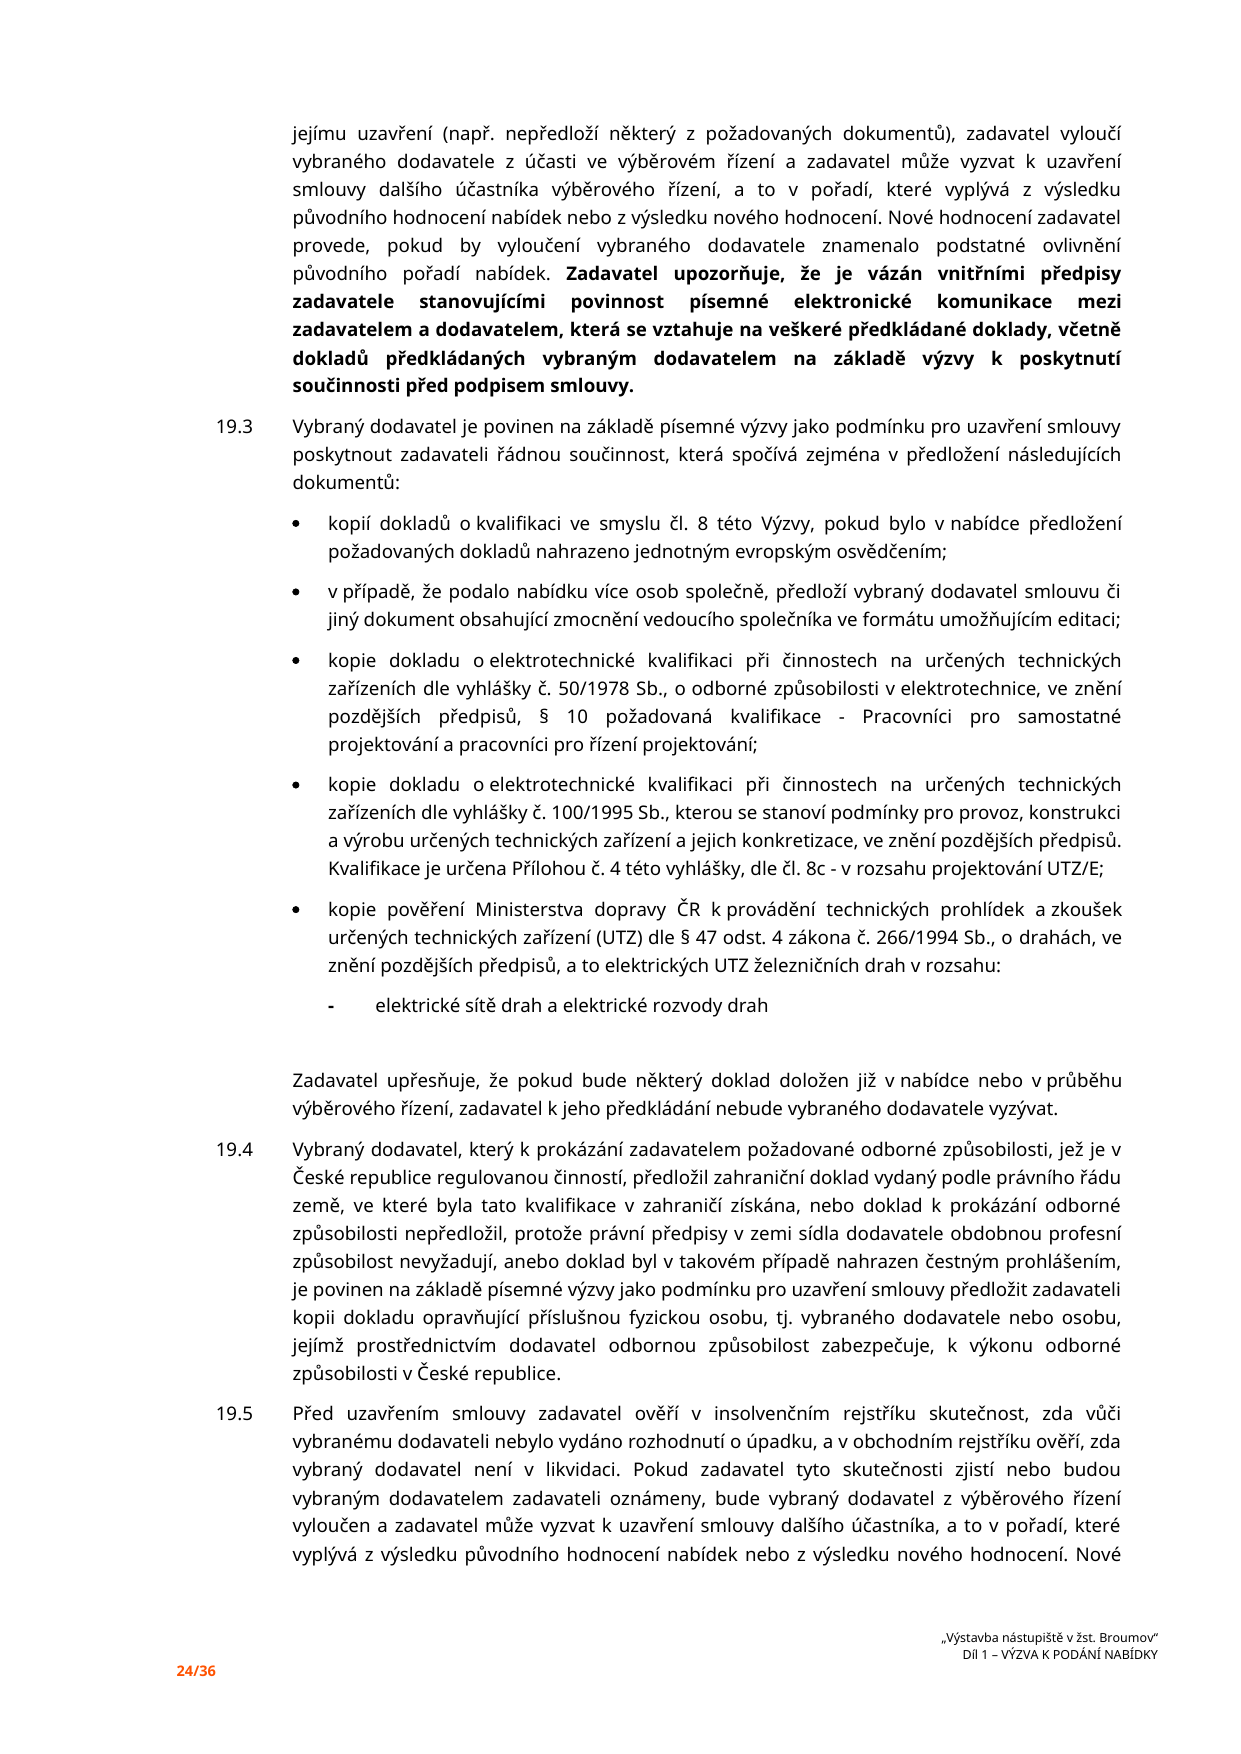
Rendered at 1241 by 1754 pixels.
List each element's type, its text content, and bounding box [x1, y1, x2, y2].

text v případě, že podalo nabídku více osob společně, předloží vybraný dodavatel smlouvu či jiný dokument obsahující zmocnění vedoucího společníka ve formátu umožňujícím editaci; [292, 578, 1122, 632]
text Zadavatel upřesňuje, že pokud bude některý doklad doložen již v nabídce nebo v průběhu výběrového řízení, zadavatel k jeho předkládání nebude vybraného dodavatele vyzývat. [292, 1067, 1122, 1121]
text Vybraný dodavatel je povinen na základě písemné výzvy jako podmínku pro uzavření smlouvy poskytnout zadavateli řádnou součinnost, která spočívá zejména v předložení následujících dokumentů: [216, 413, 1122, 495]
text kopie dokladu o elektrotechnické kvalifikaci při činnostech na určených technických zařízeních dle vyhlášky č. 50/1978 Sb., o odborné způsobilosti v elektrotechnice, ve znění pozdějších předpisů, § 10 požadovaná kvalifikace - Pracovníci pro samostatné projektování a pracovníci pro řízení projektování; [292, 647, 1122, 757]
text kopie pověření Ministerstva dopravy ČR k provádění technických prohlídek a zkoušek určených technických zařízení (UTZ) dle § 47 odst. 4 zákona č. 266/1994 Sb., o drahách, ve znění pozdějších předpisů, a to elektrických UTZ železničních drah v rozsahu: [292, 896, 1122, 978]
text kopií dokladů o kvalifikaci ve smyslu čl. 8 této Výzvy, pokud bylo v nabídce předložení požadovaných dokladů nahrazeno jednotným evropským osvědčením; [292, 510, 1122, 563]
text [216, 1401, 1122, 1566]
text Vybraný dodavatel, který k prokázání zadavatelem požadované odborné způsobilosti, jež je v České republice regulovanou činností, předložil zahraniční doklad vydaný podle právního řádu země, ve které byla tato kvalifikace v zahraničí získána, nebo doklad k prokázání odborné způsobilosti nepředložil, protože právní předpisy v zemi sídla dodavatele obdobnou profesní způsobilost nevyžadují, anebo doklad byl v takovém případě nahrazen čestným prohlášením, je povinen na základě písemné výzvy jako podmínku pro uzavření smlouvy předložit zadavateli kopii dokladu opravňující příslušnou fyzickou osobu, tj. vybraného dodavatele nebo osobu, jejímž prostřednictvím dodavatel odbornou způsobilost zabezpečuje, k výkonu odborné způsobilosti v České republice. [216, 1136, 1122, 1386]
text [216, 121, 1122, 398]
text elektrické sítě drah a elektrické rozvody drah [328, 993, 1122, 1018]
text kopie dokladu o elektrotechnické kvalifikaci při činnostech na určených technických zařízeních dle vyhlášky č. 100/1995 Sb., kterou se stanoví podmínky pro provoz, konstrukci a výrobu určených technických zařízení a jejich konkretizace, ve znění pozdějších předpisů. Kvalifikace je určena Přílohou č. 4 této vyhlášky, dle čl. 8c - v rozsahu projektování UTZ/E; [292, 772, 1122, 881]
